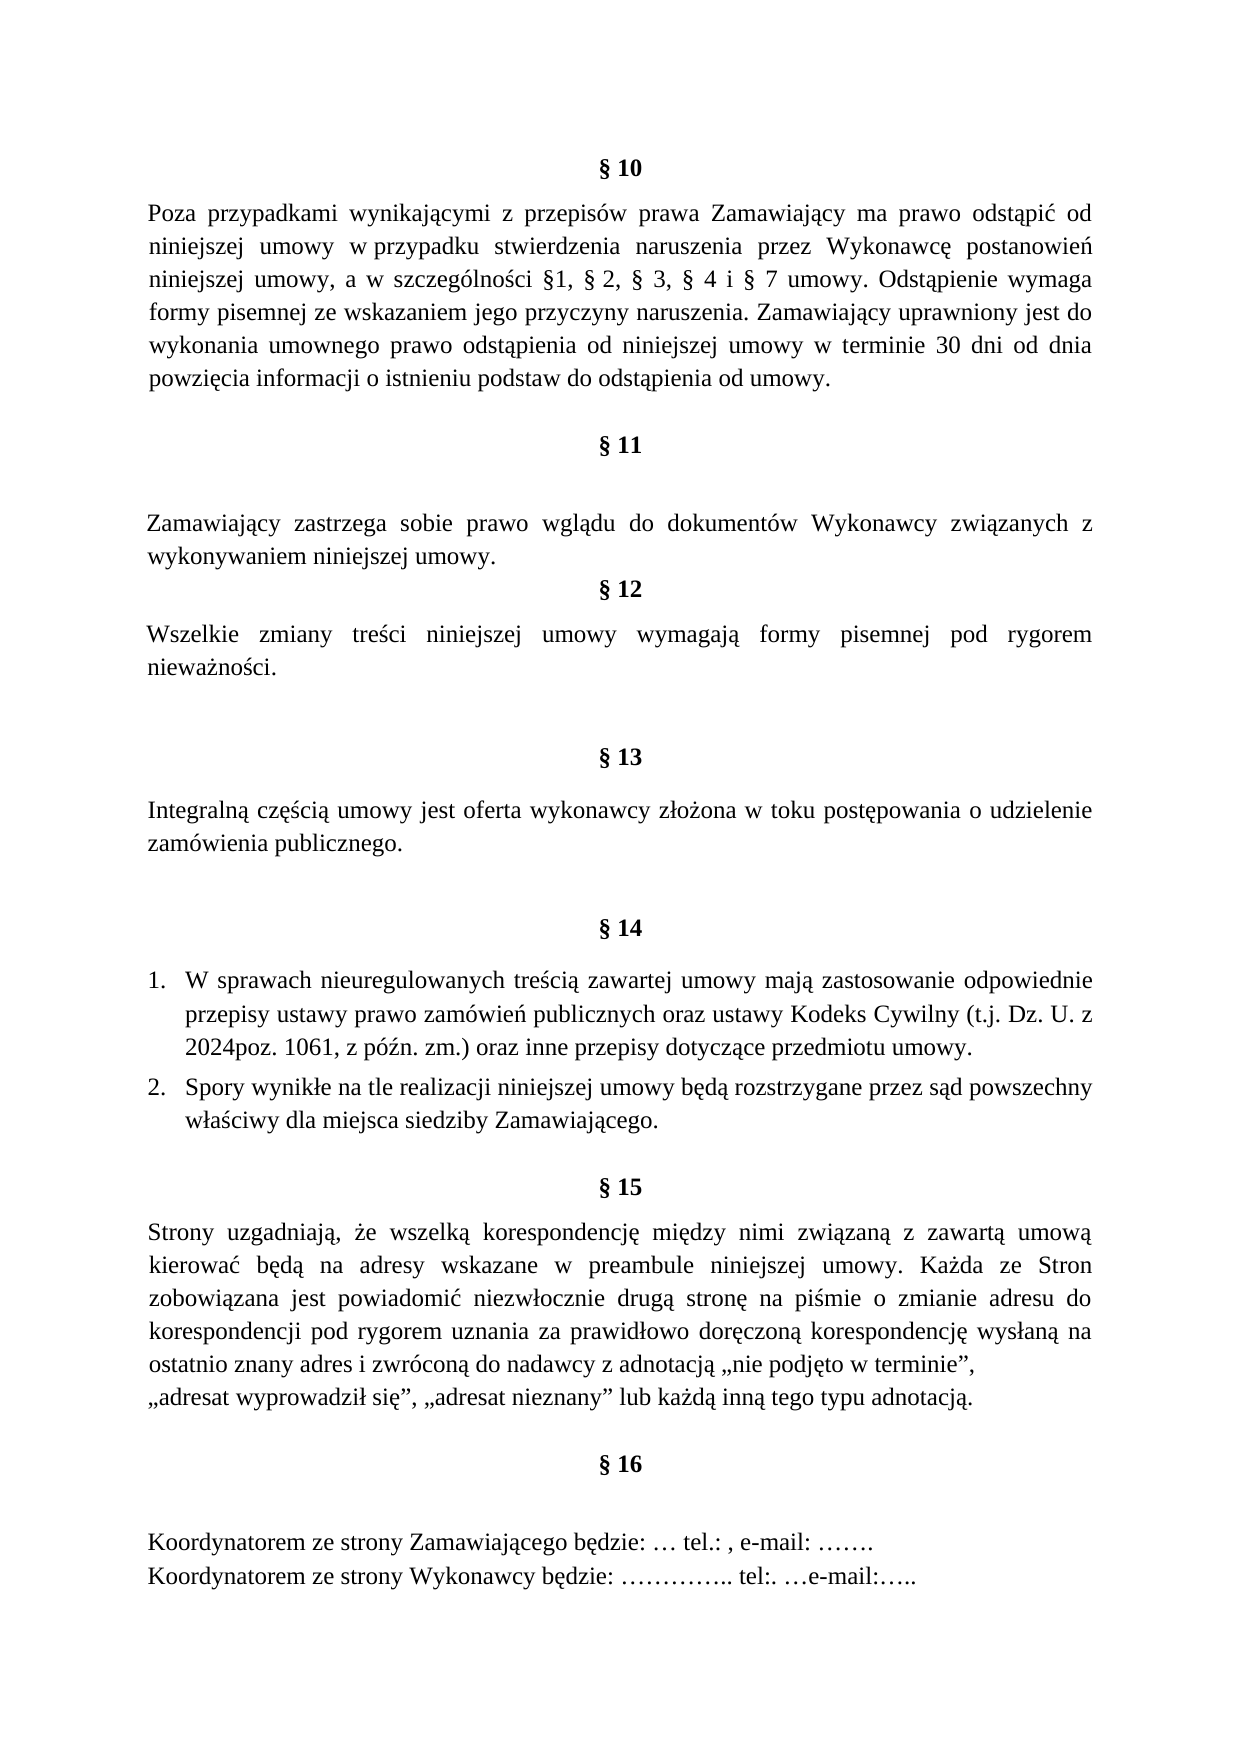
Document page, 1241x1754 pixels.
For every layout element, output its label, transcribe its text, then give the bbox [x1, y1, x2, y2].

text Poza przypadkami wynikającymi z przepisów prawa Zamawiający ma prawo odstąpić od niniejszej umowy w przypadku stwierdzenia naruszenia przez Wykonawcę postanowień niniejszej umowy, a w szczególności §1, § 2, § 3, § 4 i § 7 umowy. Odstąpienie wymaga formy pisemnej ze wskazaniem jego przyczyny naruszenia. Zamawiający uprawniony jest do wykonania umownego prawo odstąpienia od niniejszej umowy w terminie 30 dni od dnia powzięcia informacji o istnieniu podstaw do odstąpienia od umowy. [147, 198, 1093, 392]
subtitle § 14 [147, 913, 1093, 942]
subtitle § 13 [147, 742, 1093, 771]
subtitle § 11 [147, 430, 1093, 458]
subtitle § 15 [147, 1172, 1093, 1201]
text „adresat wyprowadził się”, „adresat nieznany” lub każdą inną tego typu adnotacją. [147, 1382, 1093, 1411]
text Koordynatorem ze strony Wykonawcy będzie: ………….. tel:. …e-mail:….. [147, 1561, 1093, 1589]
text Zamawiający zastrzega sobie prawo wglądu do dokumentów Wykonawcy związanych z wykonywaniem niniejszej umowy. [146, 508, 1093, 570]
text Wszelkie zmiany treści niniejszej umowy wymagają formy pisemnej pod rygorem nieważności. [146, 619, 1093, 681]
subtitle § 16 [147, 1449, 1093, 1478]
list Spory wynikłe na tle realizacji niniejszej umowy będą rozstrzygane przez sąd powszechny właściwy dla miejsca siedziby Zamawiającego. [147, 1072, 1093, 1134]
subtitle § 10 [147, 153, 1093, 182]
text Integralną częścią umowy jest oferta wykonawcy złożona w toku postępowania o udzielenie zamówienia publicznego. [147, 795, 1093, 856]
text Koordynatorem ze strony Zamawiającego będzie: … tel.: , e-mail: ……. [147, 1527, 1093, 1556]
text Strony uzgadniają, że wszelką korespondencję między nimi związaną z zawartą umową kierować będą na adresy wskazane w preambule niniejszej umowy. Każda ze Stron zobowiązana jest powiadomić niezwłocznie drugą stronę na piśmie o zmianie adresu do korespondencji pod rygorem uznania za prawidłowo doręczoną korespondencję wysłaną na ostatnio znany adres i zwróconą do nadawcy z adnotacją „nie podjęto w terminie”, [147, 1217, 1093, 1378]
text § 12 [147, 574, 1093, 603]
list W sprawach nieuregulowanych treścią zawartej umowy mają zastosowanie odpowiednie przepisy ustawy prawo zamówień publicznych oraz ustawy Kodeks Cywilny (t.j. Dz. U. z 2024poz. 1061, z późn. zm.) oraz inne przepisy dotyczące przedmiotu umowy. [147, 966, 1093, 1060]
